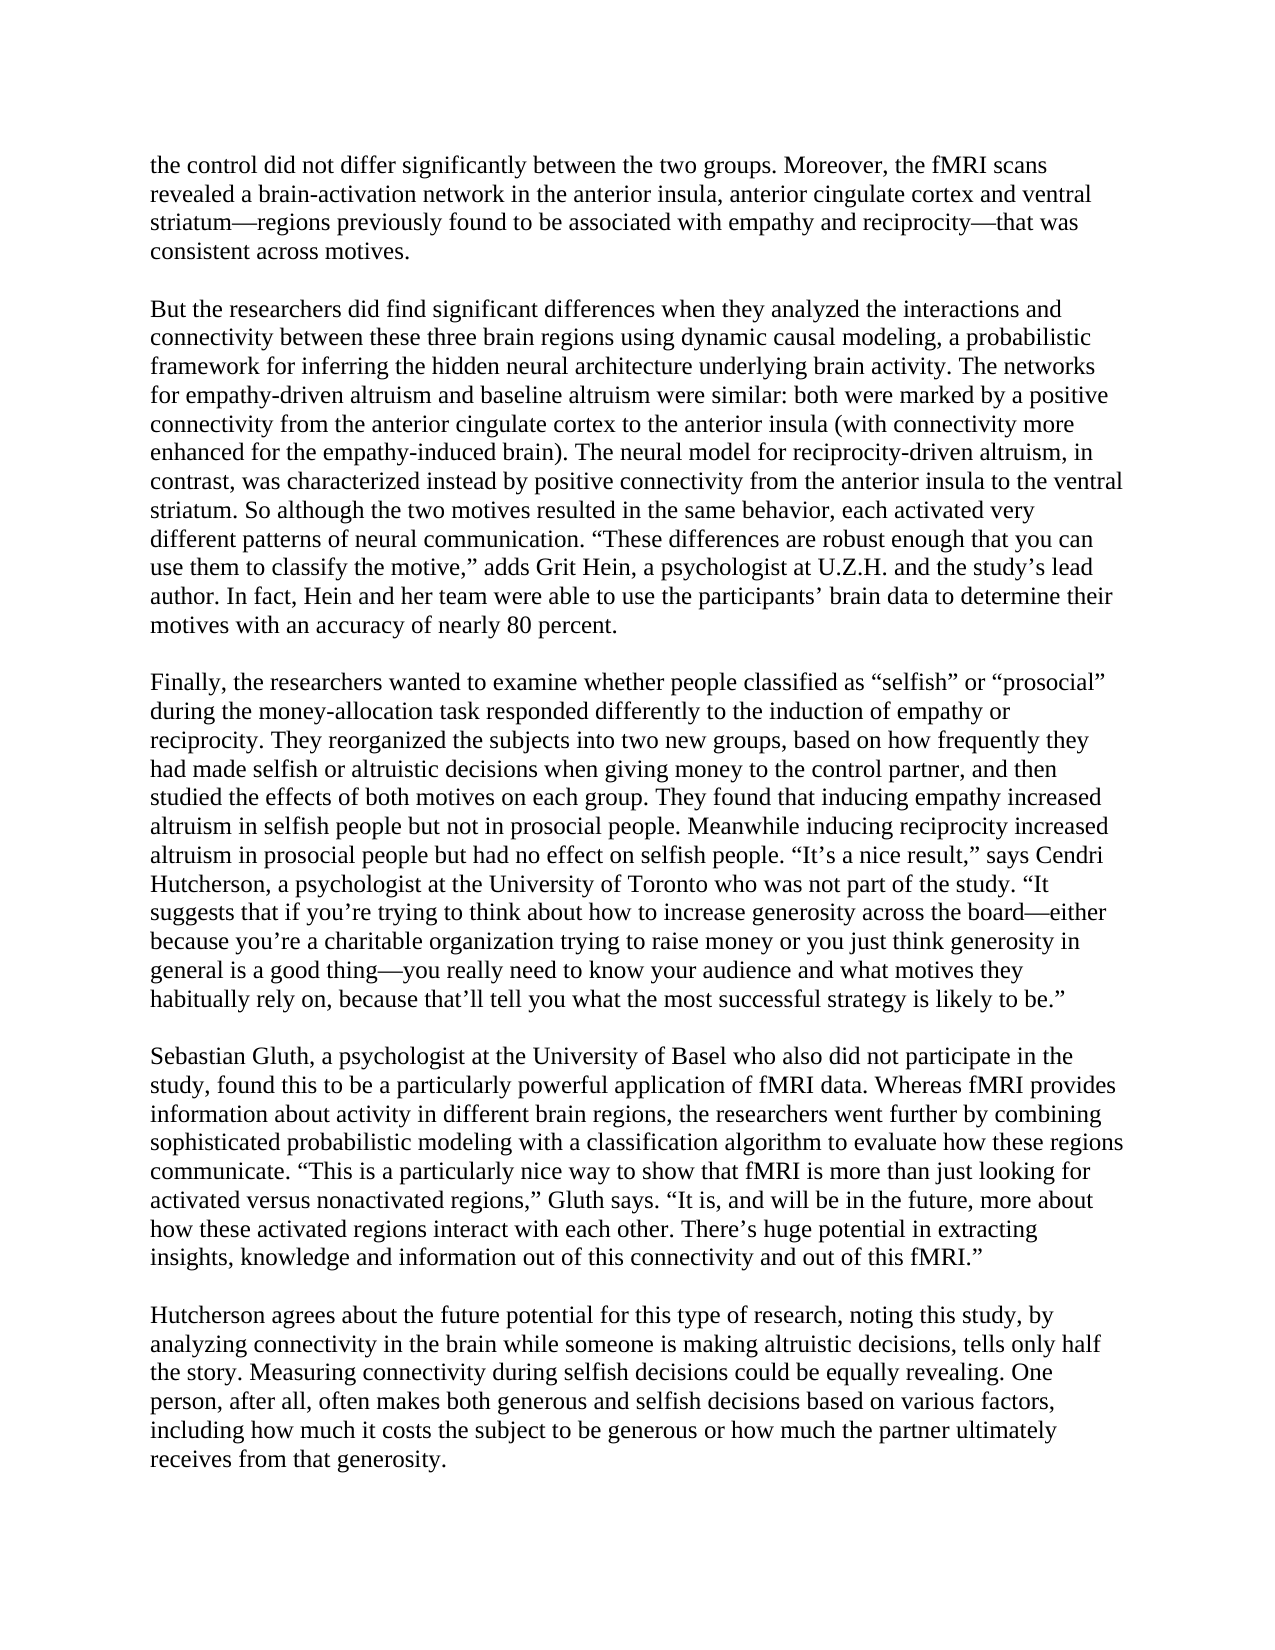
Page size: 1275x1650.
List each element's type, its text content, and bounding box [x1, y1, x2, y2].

text But the researchers did find significant differences when they analyzed the interactions and connectivity between these three brain regions using dynamic causal modeling, a probabilistic framework for inferring the hidden neural architecture underlying brain activity. The networks for empathy-driven altruism and baseline altruism were similar: both were marked by a positive connectivity from the anterior cingulate cortex to the anterior insula (with connectivity more enhanced for the empathy-induced brain). The neural model for reciprocity-driven altruism, in contrast, was characterized instead by positive connectivity from the anterior insula to the ventral striatum. So although the two motives resulted in the same behavior, each activated very different patterns of neural communication. “These differences are robust enough that you can use them to classify the motive,” adds Grit Hein, a psychologist at U.Z.H. and the study’s lead author. In fact, Hein and her team were able to use the participants’ brain data to determine their motives with an accuracy of nearly 80 percent. [150, 294, 1125, 639]
text Sebastian Gluth, a psychologist at the University of Basel who also did not participate in the study, found this to be a particularly powerful application of fMRI data. Whereas fMRI provides information about activity in different brain regions, the researchers went further by combining sophisticated probabilistic modeling with a classification algorithm to evaluate how these regions communicate. “This is a particularly nice way to show that fMRI is more than just looking for activated versus nonactivated regions,” Gluth says. “It is, and will be in the future, more about how these activated regions interact with each other. There’s huge potential in extracting insights, knowledge and information out of this connectivity and out of this fMRI.” [150, 1041, 1125, 1271]
text Hutcherson agrees about the future potential for this type of research, noting this study, by analyzing connectivity in the brain while someone is making altruistic decisions, tells only half the story. Measuring connectivity during selfish decisions could be equally revealing. One person, after all, often makes both generous and selfish decisions based on various factors, including how much it costs the subject to be generous or how much the partner ultimately receives from that generosity. [150, 1300, 1125, 1472]
text Finally, the researchers wanted to examine whether people classified as “selfish” or “prosocial” during the money-allocation task responded differently to the induction of empathy or reciprocity. They reorganized the subjects into two new groups, based on how frequently they had made selfish or altruistic decisions when giving money to the control partner, and then studied the effects of both motives on each group. They found that inducing empathy increased altruism in selfish people but not in prosocial people. Meanwhile inducing reciprocity increased altruism in prosocial people but had no effect on selfish people. “It’s a nice result,” says Cendri Hutcherson, a psychologist at the University of Toronto who was not part of the study. “It suggests that if you’re trying to think about how to increase generosity across the board—either because you’re a charitable organization trying to raise money or you just think generosity in general is a good thing—you really need to know your audience and what motives they habitually rely on, because that’ll tell you what the most successful strategy is likely to be.” [150, 667, 1125, 1012]
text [150, 150, 1125, 265]
